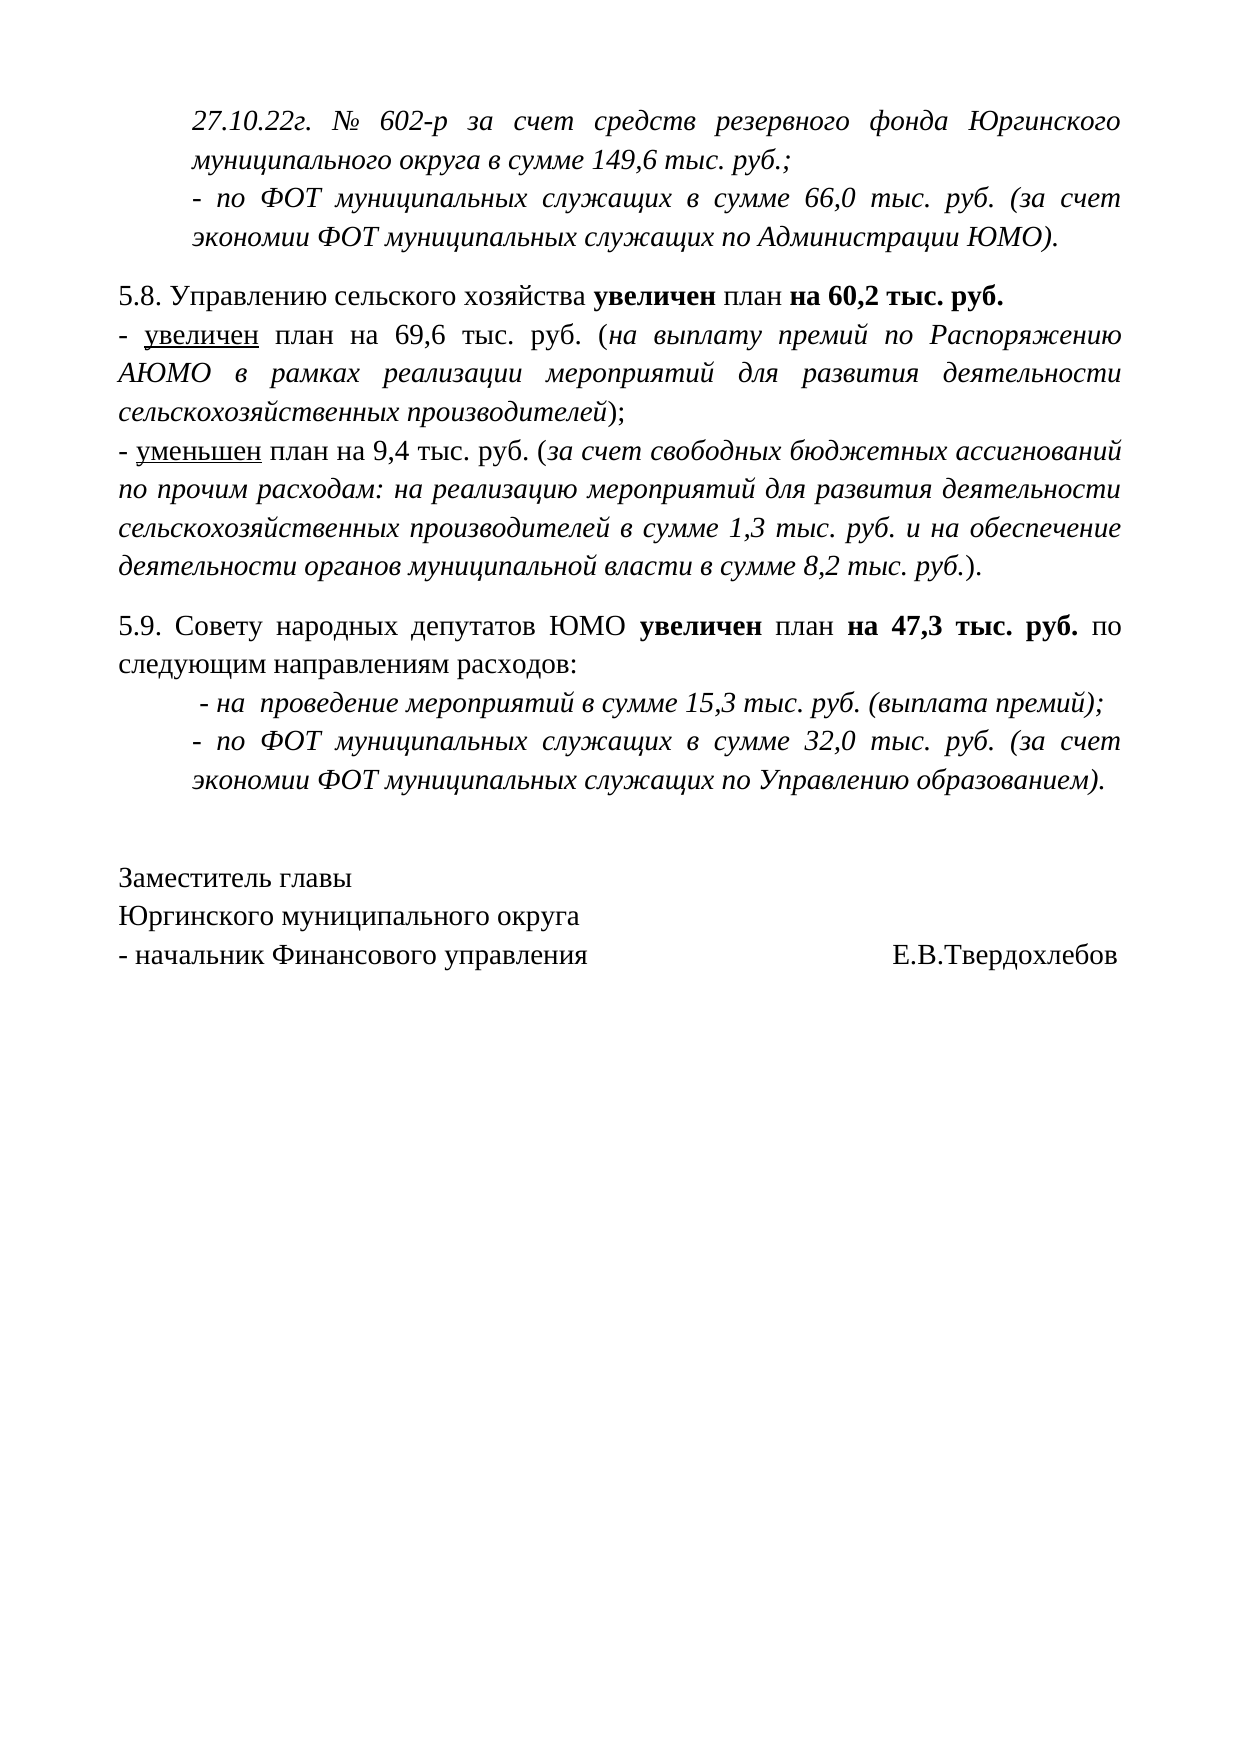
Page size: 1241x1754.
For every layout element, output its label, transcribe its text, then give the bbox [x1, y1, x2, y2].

text - по ФОТ муниципальных служащих в сумме 66,0 тыс. руб. (за счет экономии ФОТ муниципальных служащих по Администрации ЮМО). [192, 181, 1122, 253]
text - начальник Финансового управления Е.В.Твердохлебов [118, 937, 1122, 970]
text - увеличен план на 69,6 тыс. руб. (на выплату премий по Распоряжению АЮМО в рамках реализации мероприятий для развития деятельности сельскохозяйственных производителей); [118, 317, 1122, 428]
text Заместитель главы [118, 860, 1122, 893]
text 5.9. Совету народных депутатов ЮМО увеличен план на 47,3 тыс. руб. по следующим направлениям расходов: [118, 608, 1122, 680]
text - по ФОТ муниципальных служащих в сумме 32,0 тыс. руб. (за счет экономии ФОТ муниципальных служащих по Управлению образованием). [192, 723, 1122, 795]
text - уменьшен план на 9,4 тыс. руб. (за счет свободных бюджетных ассигнований по прочим расходам: на реализацию мероприятий для развития деятельности сельскохозяйственных производителей в сумме 1,3 тыс. руб. и на обеспечение деятельности органов муниципальной власти в сумме 8,2 тыс. руб.). [118, 433, 1122, 582]
text Юргинского муниципального округа [118, 898, 1122, 932]
text 5.8. Управлению сельского хозяйства увеличен план на 60,2 тыс. руб. [118, 278, 1122, 312]
text - на проведение мероприятий в сумме 15,3 тыс. руб. (выплата премий); [192, 685, 1122, 718]
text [192, 103, 1122, 176]
